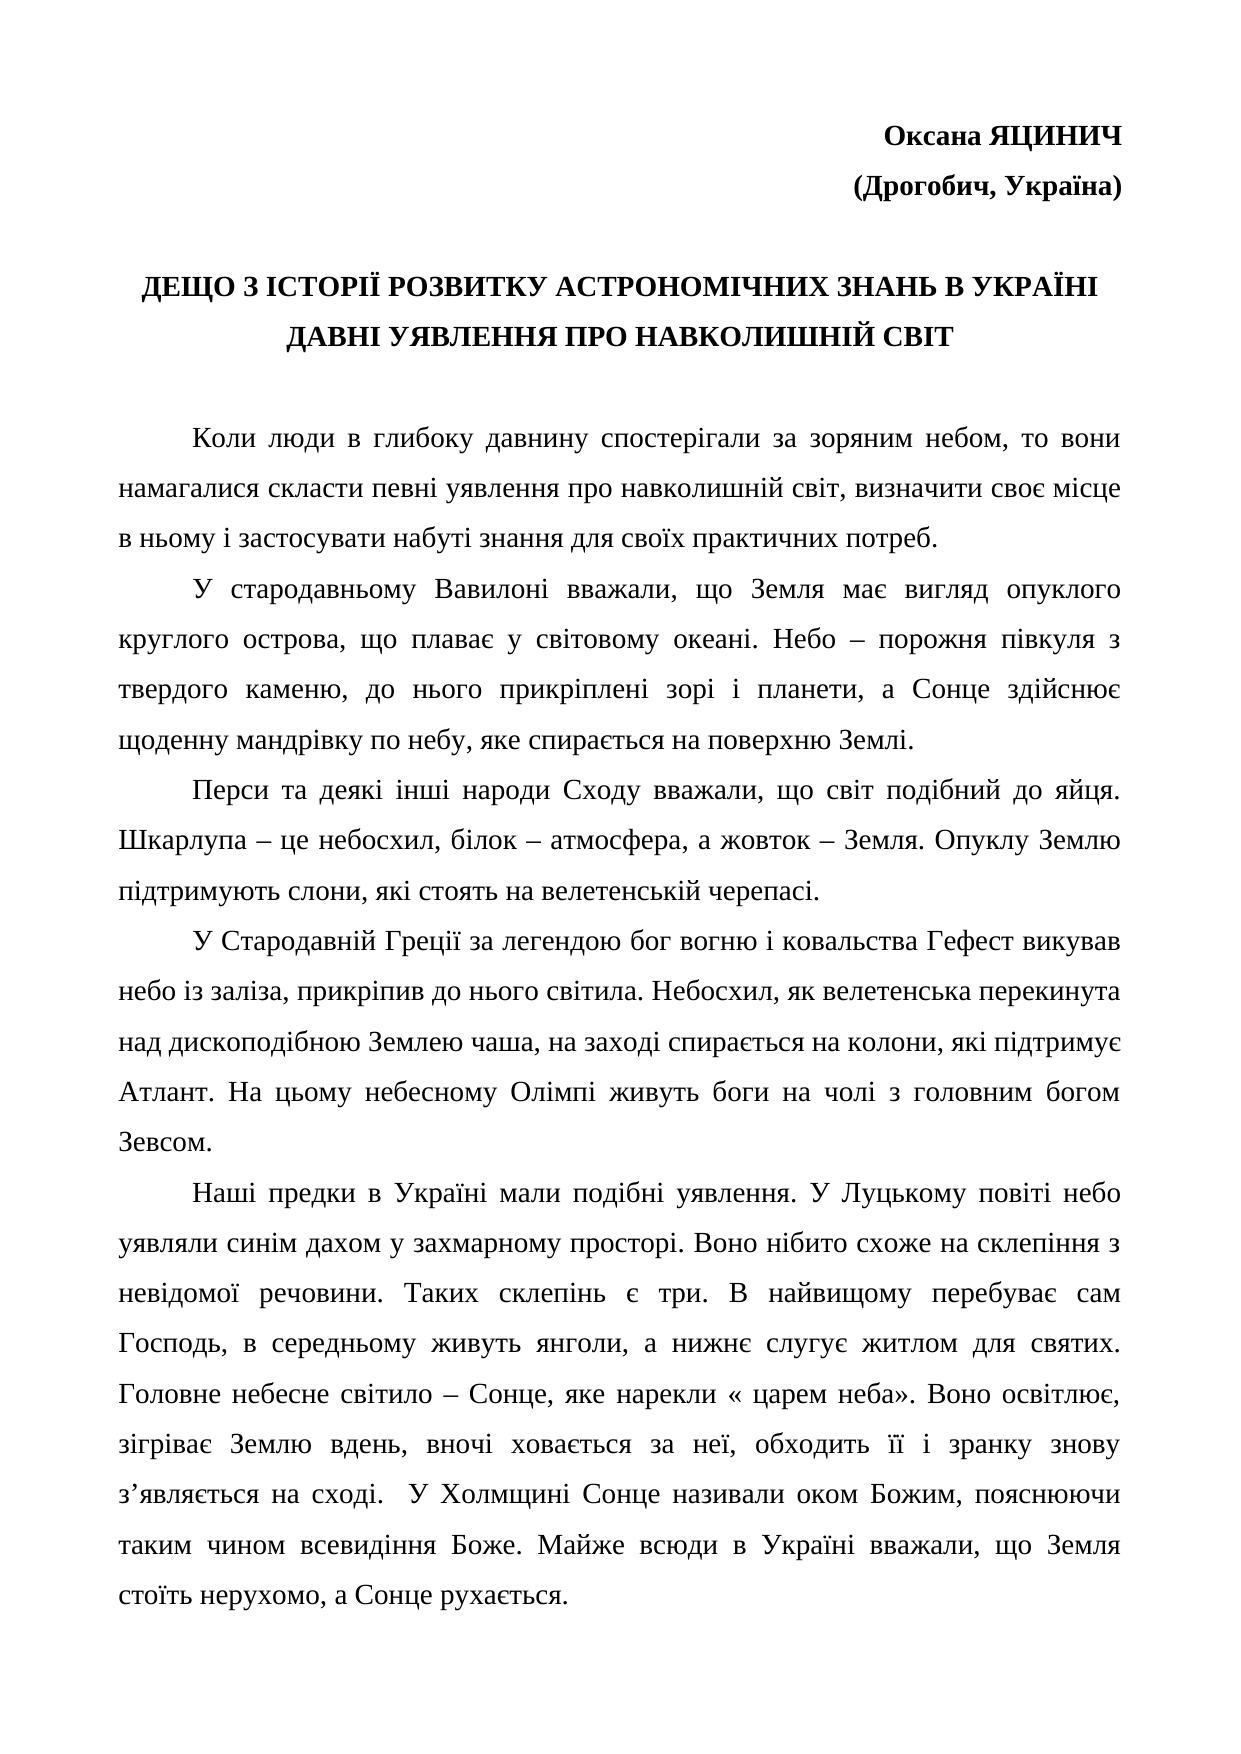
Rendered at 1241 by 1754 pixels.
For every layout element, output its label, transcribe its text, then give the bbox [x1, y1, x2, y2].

text Перси та деякі інші народи Сходу вважали, що світ подібний до яйця. Шкарлупа – це небосхил, білок – атмосфера, а жовток – Земля. Опуклу Землю підтримують слони, які стоять на велетенській черепасі. [118, 772, 1122, 906]
text У стародавньому Вавилоні вважали, що Земля має вигляд опуклого круглого острова, що плаває у світовому океані. Небо – порожня півкуля з твердого каменю, до нього прикріплені зорі і планети, а Сонце здійснює щоденну мандрівку по небу, яке спирається на поверхню Землі. [118, 571, 1122, 755]
text У Стародавній Греції за легендою бог вогню і ковальства Гефест викував небо із заліза, прикріпив до нього світила. Небосхил, як велетенська перекинута над дископодібною Землею чаша, на заході спирається на колони, які підтримує Атлант. На цьому небесному Олімпі живуть боги на чолі з головним богом Зевсом. [118, 923, 1122, 1158]
text Оксана ЯЦИНИЧ [118, 118, 1122, 152]
text (Дрогобич, Україна) [118, 168, 1122, 202]
text ДАВНІ УЯВЛЕННЯ ПРО НАВКОЛИШНІЙ СВІТ [118, 319, 1122, 353]
text Наші предки в Україні мали подібні уявлення. У Луцькому повіті небо уявляли синім дахом у захмарному просторі. Воно нібито схоже на склепіння з невідомої речовини. Таких склепінь є три. В найвищому перебуває сам Господь, в середньому живуть янголи, а нижнє слугує житлом для святих. Головне небесне світило – Сонце, яке нарекли « царем неба». Воно освітлює, зігріває Землю вдень, вночі ховається за неї, обходить її і зранку знову з’являється на сході. У Холмщині Сонце називали оком Божим, пояснюючи таким чином всевидіння Боже. Майже всюди в Україні вважали, що Земля стоїть нерухомо, а Сонце рухається. [118, 1175, 1122, 1611]
text ДЕЩО З ІСТОРІЇ РОЗВИТКУ АСТРОНОМІЧНИХ ЗНАНЬ В УКРАЇНІ [118, 269, 1122, 303]
text Коли люди в глибоку давнину спостерігали за зоряним небом, то вони намагалися скласти певні уявлення про навколишній світ, визначити своє місце в ньому і застосувати набуті знання для своїх практичних потреб. [118, 420, 1122, 554]
